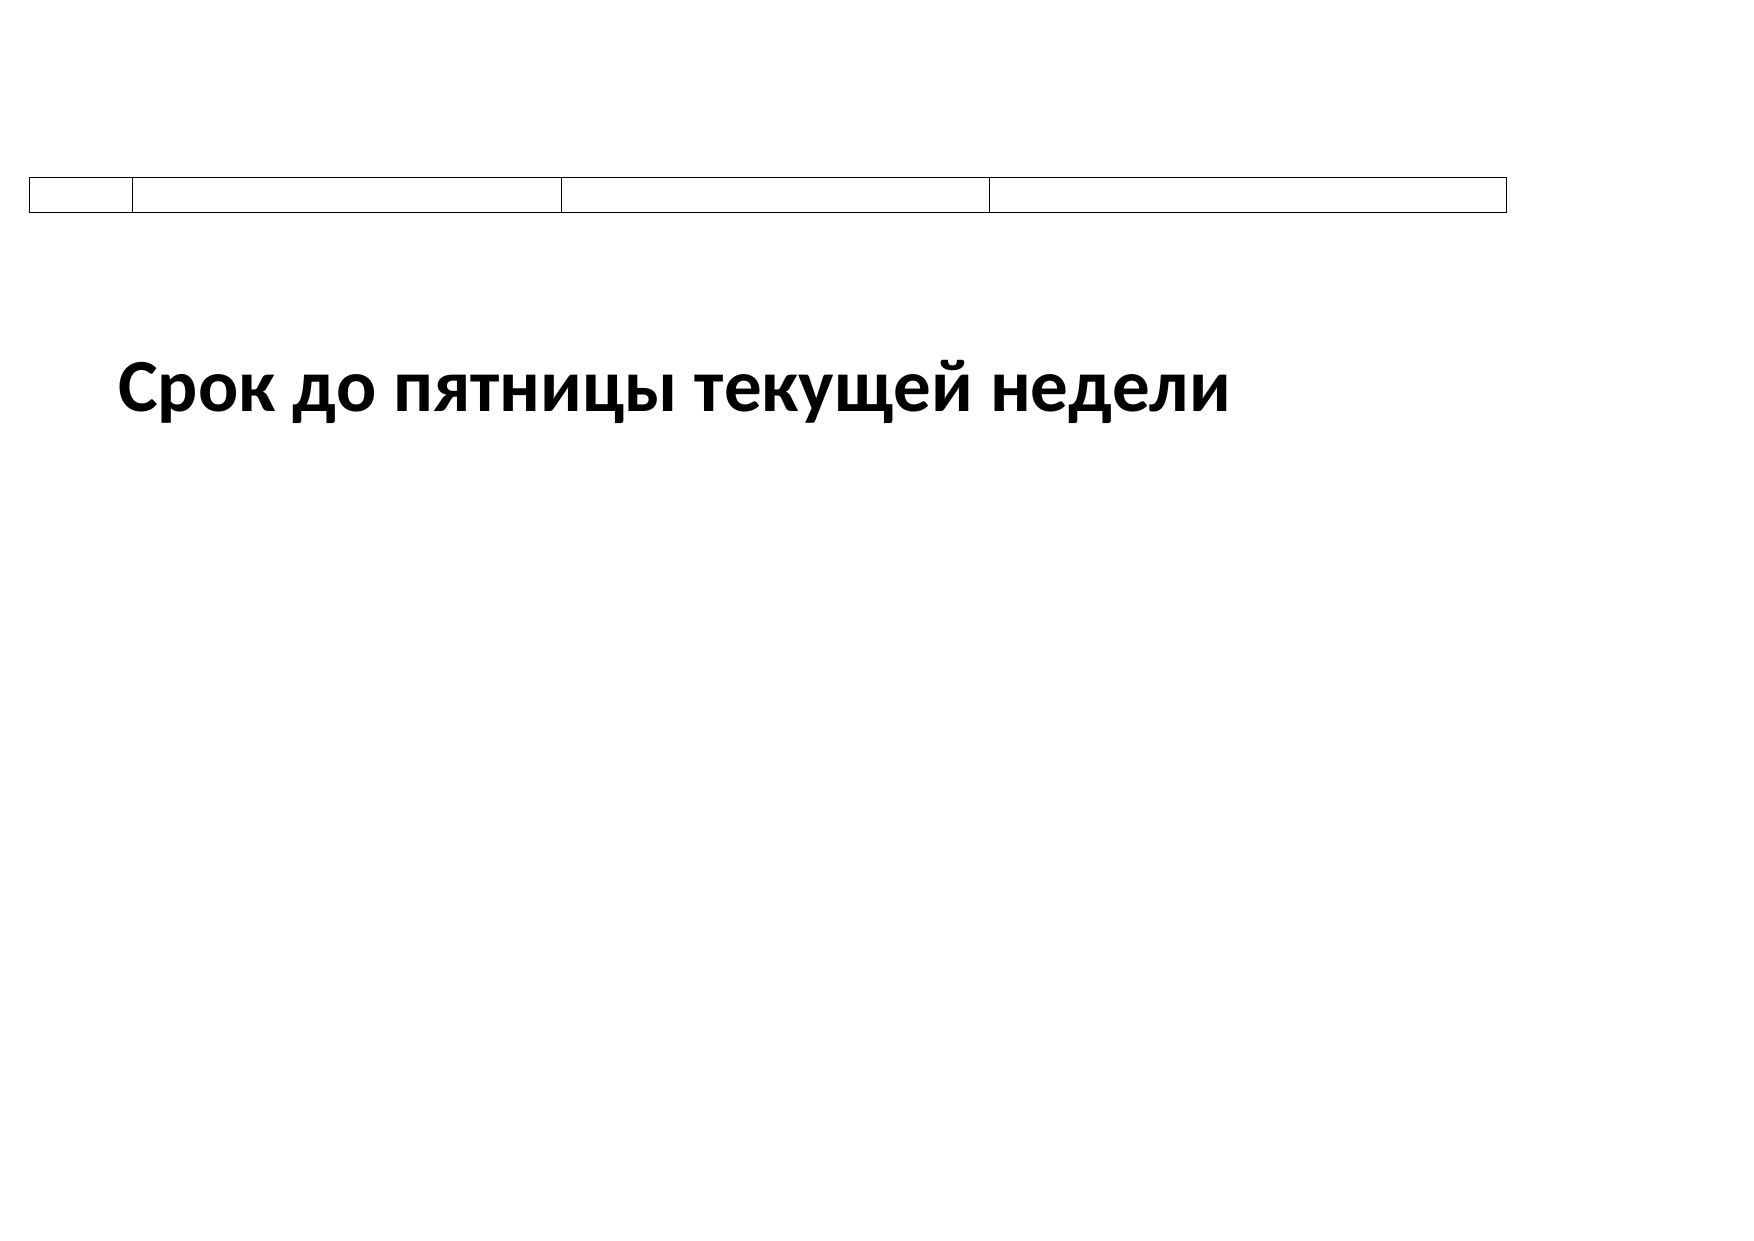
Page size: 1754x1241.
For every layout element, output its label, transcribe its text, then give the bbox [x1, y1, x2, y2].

table_cell [562, 178, 989, 212]
table_cell [133, 178, 561, 212]
text Срок до пятницы текущей недели [118, 339, 1636, 430]
table_cell [30, 178, 132, 212]
table_cell [990, 178, 1506, 212]
